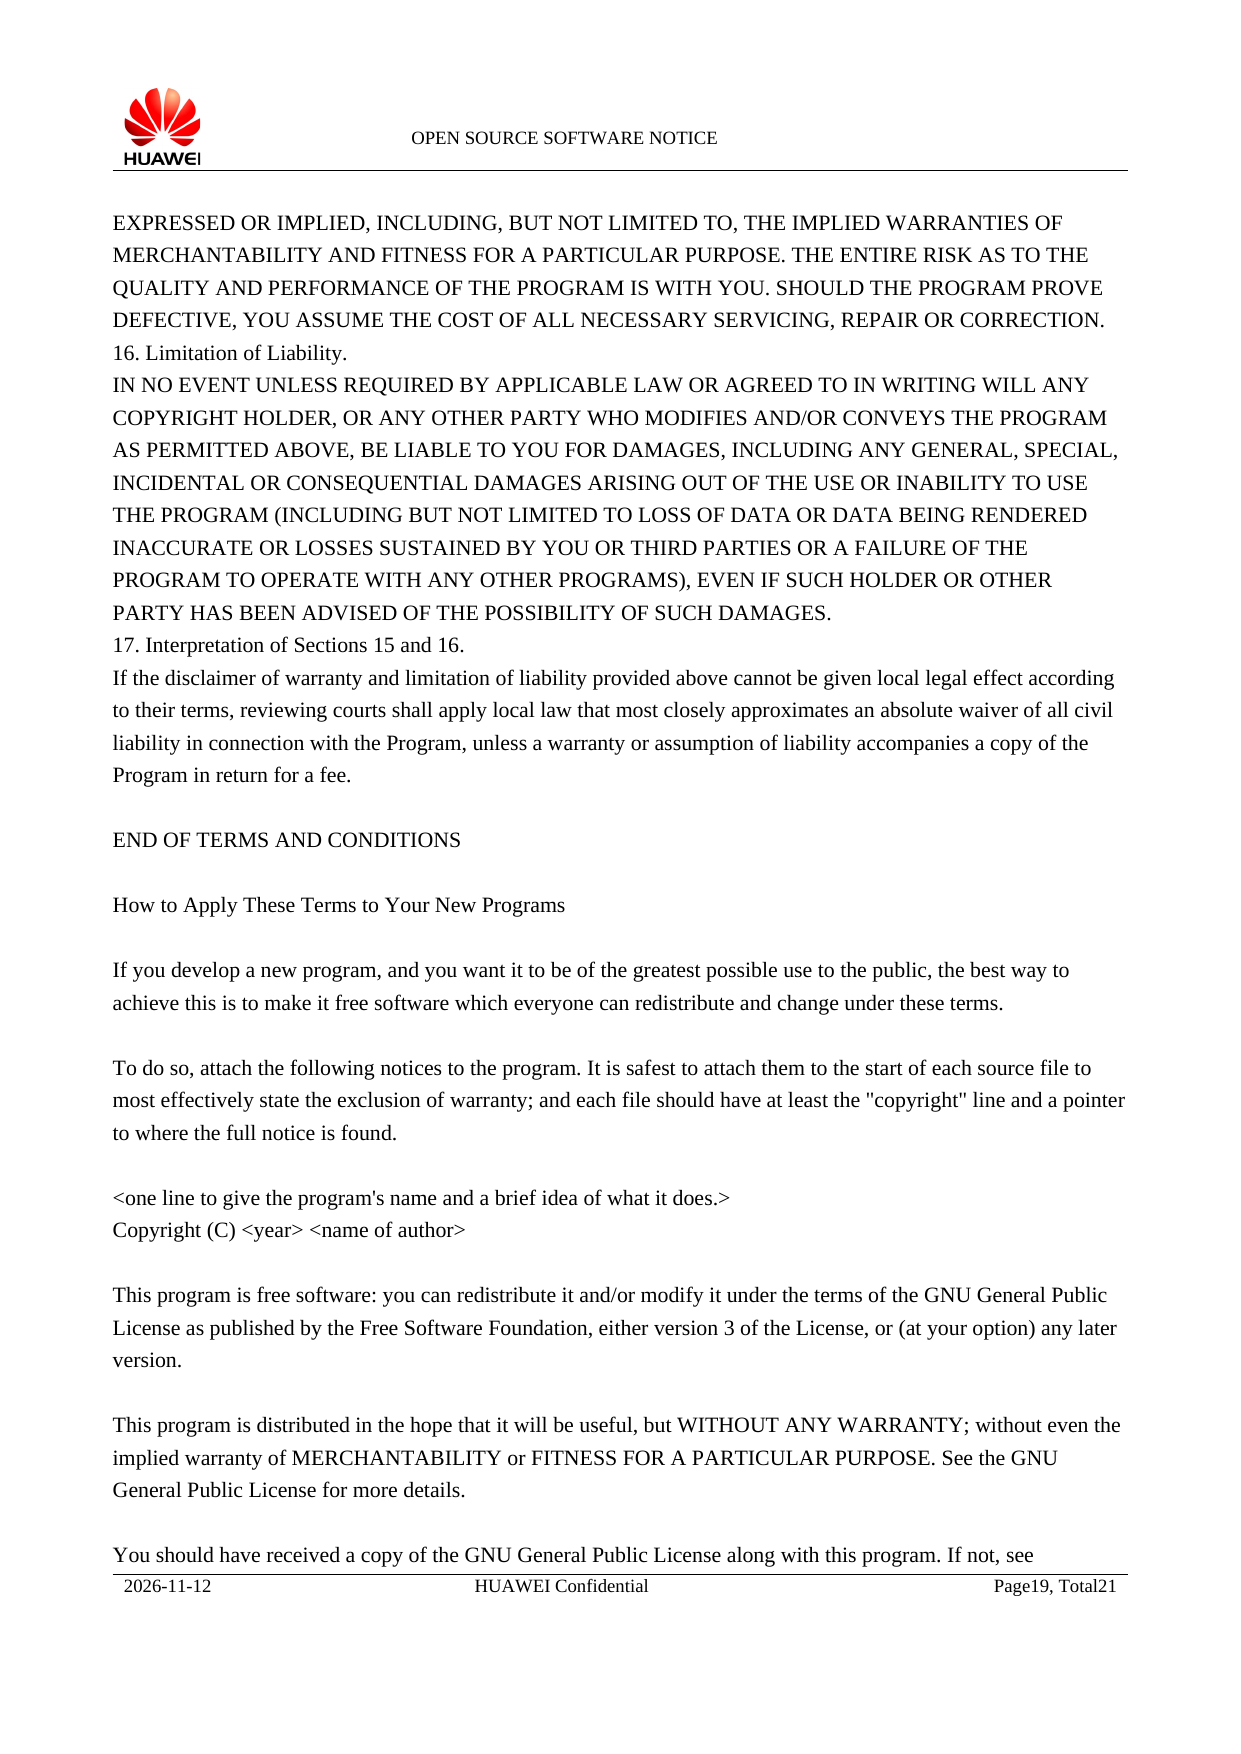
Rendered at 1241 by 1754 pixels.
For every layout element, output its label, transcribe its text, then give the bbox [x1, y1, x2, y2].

text Copyright (C) <year> <name of author> [112, 1214, 1128, 1246]
text How to Apply These Terms to Your New Programs [112, 889, 1128, 921]
picture [124, 88, 201, 165]
text <one line to give the program's name and a brief idea of what it does.> [112, 1181, 1128, 1214]
text 17. Interpretation of Sections 15 and 16. [112, 629, 1128, 661]
text IN NO EVENT UNLESS REQUIRED BY APPLICABLE LAW OR AGREED TO IN WRITING WILL ANY COPYRIGHT HOLDER, OR ANY OTHER PARTY WHO MODIFIES AND/OR CONVEYS THE PROGRAM AS PERMITTED ABOVE, BE LIABLE TO YOU FOR DAMAGES, INCLUDING ANY GENERAL, SPECIAL, INCIDENTAL OR CONSEQUENTIAL DAMAGES ARISING OUT OF THE USE OR INABILITY TO USE THE PROGRAM (INCLUDING BUT NOT LIMITED TO LOSS OF DATA OR DATA BEING RENDERED INACCURATE OR LOSSES SUSTAINED BY YOU OR THIRD PARTIES OR A FAILURE OF THE PROGRAM TO OPERATE WITH ANY OTHER PROGRAMS), EVEN IF SUCH HOLDER OR OTHER PARTY HAS BEEN ADVISED OF THE POSSIBILITY OF SUCH DAMAGES. [112, 369, 1128, 629]
text If you develop a new program, and you want it to be of the greatest possible use to the public, the best way to achieve this is to make it free software which everyone can redistribute and change under these terms. [112, 954, 1128, 1019]
text This program is distributed in the hope that it will be useful, but WITHOUT ANY WARRANTY; without even the implied warranty of MERCHANTABILITY or FITNESS FOR A PARTICULAR PURPOSE. See the GNU General Public License for more details. [112, 1409, 1128, 1506]
text 16. Limitation of Liability. [112, 336, 1128, 369]
text END OF TERMS AND CONDITIONS [112, 824, 1128, 856]
text This program is free software: you can redistribute it and/or modify it under the terms of the GNU General Public License as published by the Free Software Foundation, either version 3 of the License, or (at your option) any later version. [112, 1279, 1128, 1376]
text To do so, attach the following notices to the program. It is safest to attach them to the start of each source file to most effectively state the exclusion of warranty; and each file should have at least the "copyright" line and a pointer to where the full notice is found. [112, 1051, 1128, 1149]
text You should have received a copy of the GNU General Public License along with this program. If not, see <https://www.gnu.org/licenses/>. [112, 1539, 1128, 1571]
text If the disclaimer of warranty and limitation of liability provided above cannot be given local legal effect according to their terms, reviewing courts shall apply local law that most closely approximates an absolute waiver of all civil liability in connection with the Program, unless a warranty or assumption of liability accompanies a copy of the Program in return for a fee. [112, 661, 1128, 791]
